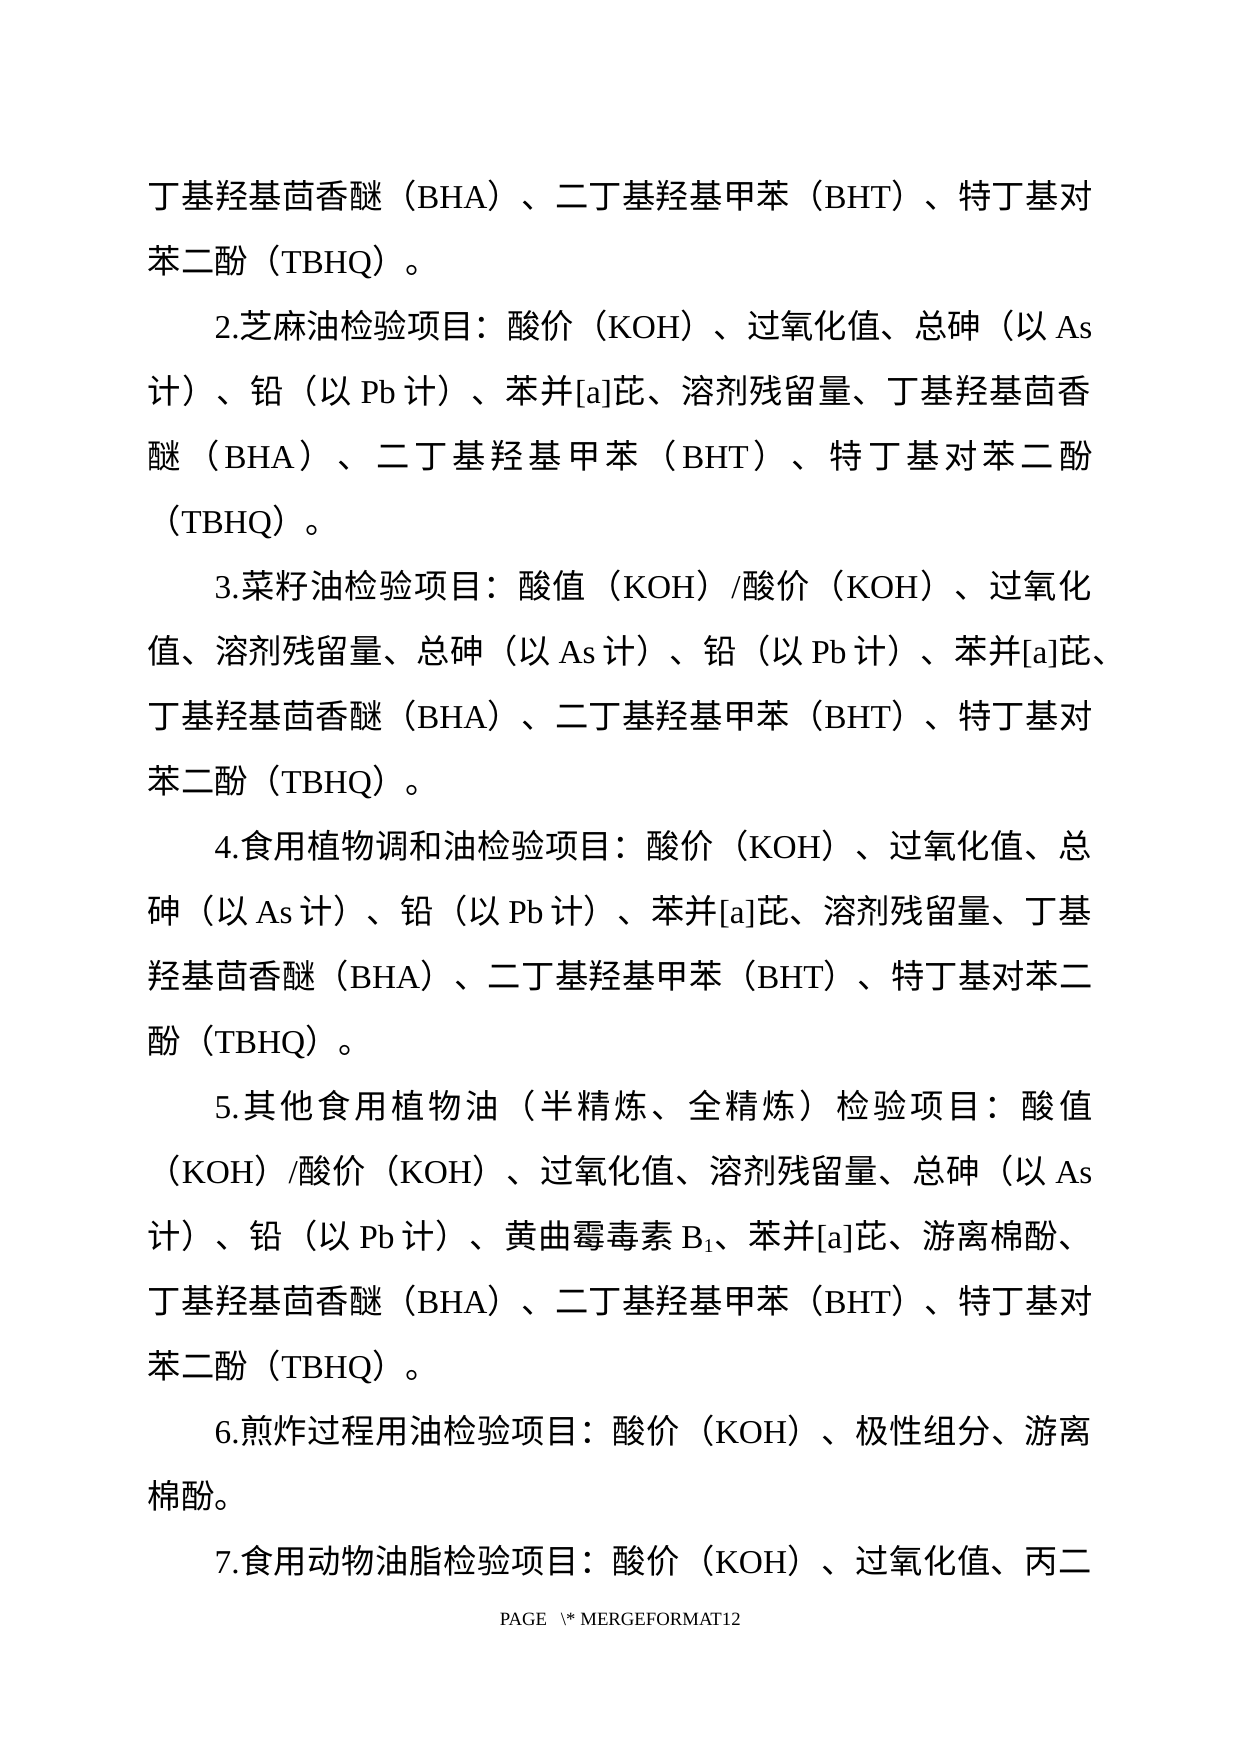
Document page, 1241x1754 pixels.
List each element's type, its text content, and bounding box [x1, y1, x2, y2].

text 4.食用植物调和油检验项目：酸价（KOH）、过氧化值、总砷（以As计）、铅（以Pb计）、苯并[a]芘、溶剂残留量、丁基羟基茴香醚（BHA）、二丁基羟基甲苯（BHT）、特丁基对苯二酚（TBHQ）。 [148, 812, 1092, 1072]
text 3.菜籽油检验项目：酸值（KOH）/酸价（KOH）、过氧化值、溶剂残留量、总砷（以As计）、铅（以Pb计）、苯并[a]芘、丁基羟基茴香醚（BHA）、二丁基羟基甲苯（BHT）、特丁基对苯二酚（TBHQ）。 [148, 552, 1092, 812]
text 2.芝麻油检验项目：酸价（KOH）、过氧化值、总砷（以As计）、铅（以Pb计）、苯并[a]芘、溶剂残留量、丁基羟基茴香醚（BHA）、二丁基羟基甲苯（BHT）、特丁基对苯二酚（TBHQ）。 [148, 292, 1092, 552]
text 6.煎炸过程用油检验项目：酸价（KOH）、极性组分、游离棉酚。 [148, 1397, 1092, 1527]
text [148, 162, 1092, 292]
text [148, 1527, 1092, 1592]
text 5.其他食用植物油（半精炼、全精炼）检验项目：酸值（KOH）/酸价（KOH）、过氧化值、溶剂残留量、总砷（以As计）、铅（以Pb计）、黄曲霉毒素B1、苯并[a]芘、游离棉酚、丁基羟基茴香醚（BHA）、二丁基羟基甲苯（BHT）、特丁基对苯二酚（TBHQ）。 [148, 1072, 1092, 1397]
